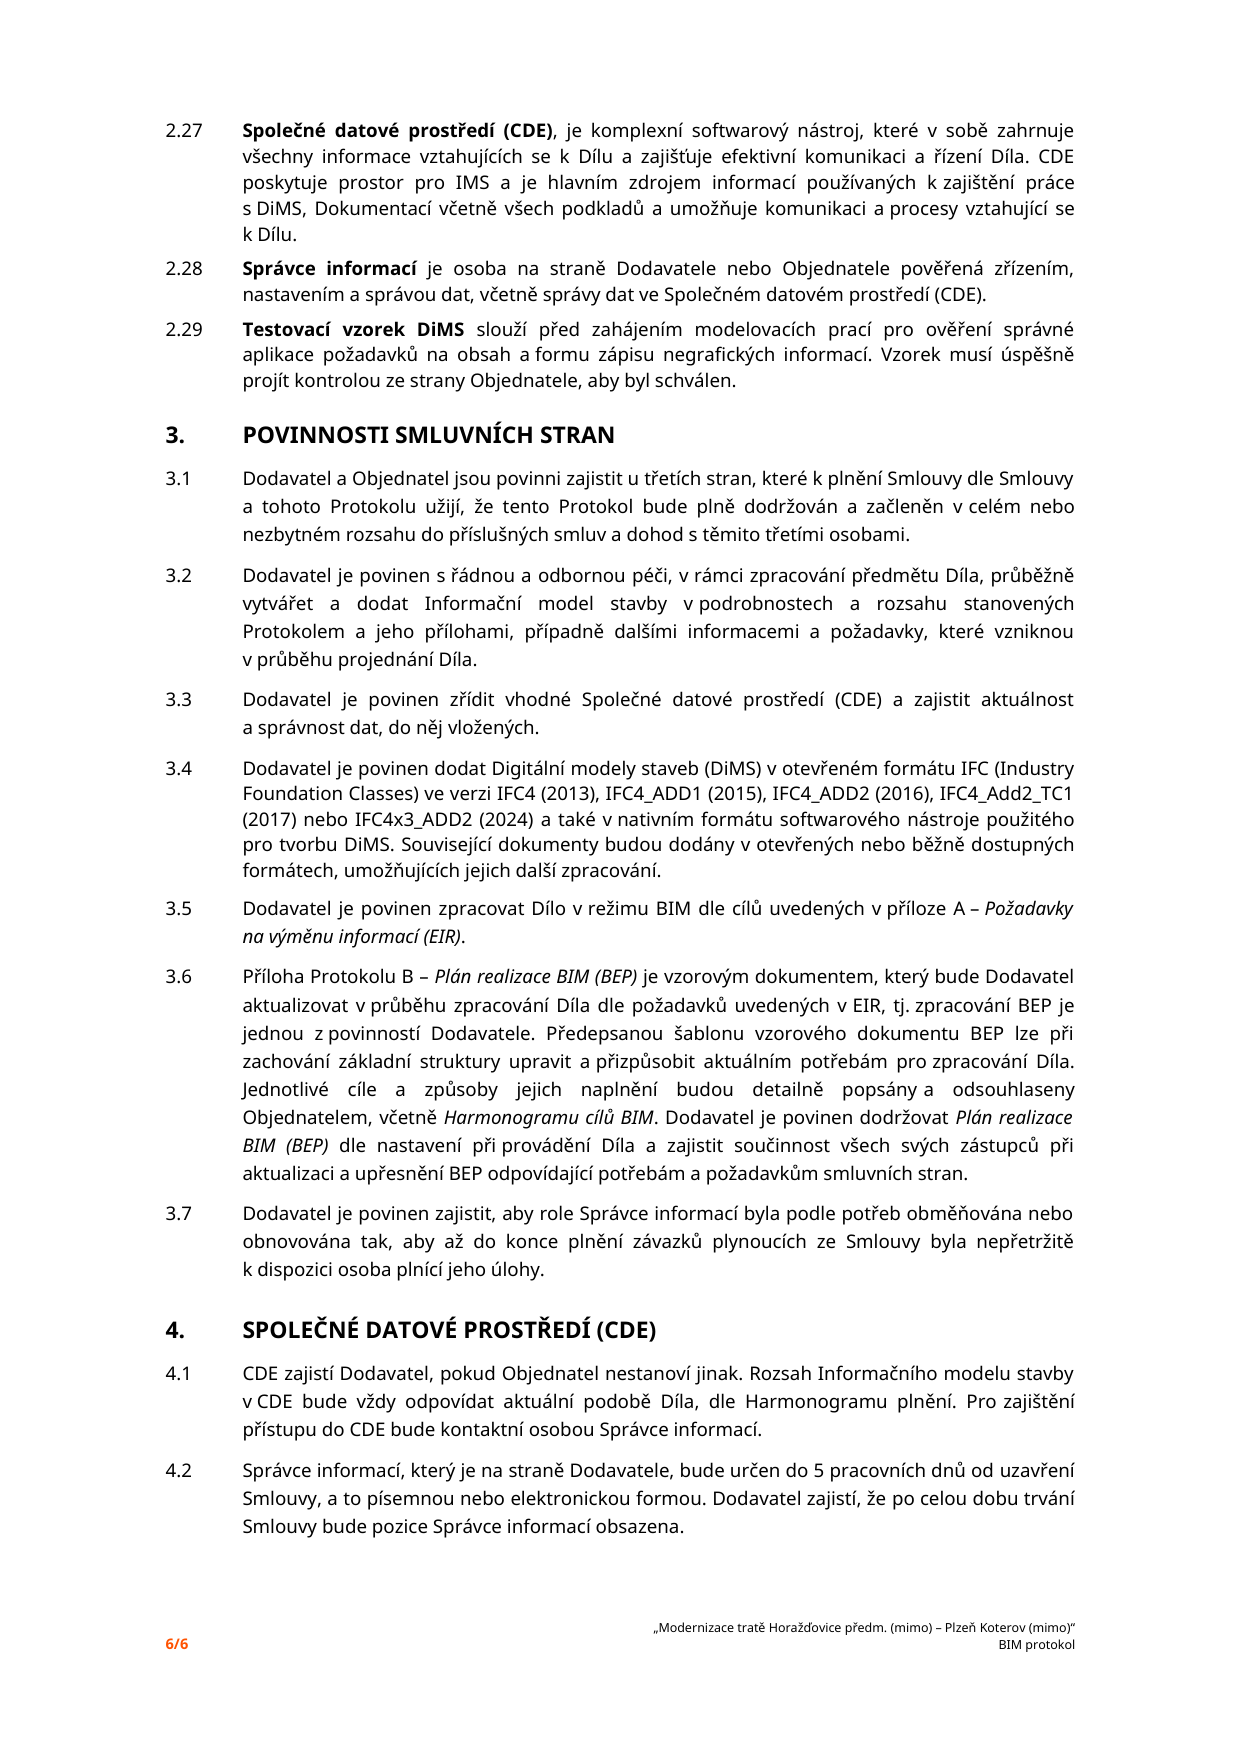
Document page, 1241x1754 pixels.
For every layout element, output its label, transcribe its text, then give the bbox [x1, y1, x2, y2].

text Dodavatel je povinen s řádnou a odbornou péči, v rámci zpracování předmětu Díla, průběžně vytvářet a dodat Informační model stavby v podrobnostech a rozsahu stanovených Protokolem a jeho přílohami, případně dalšími informacemi a požadavky, které vzniknou v průběhu projednání Díla. [165, 562, 1075, 672]
text Dodavatel je povinen zpracovat Dílo v režimu BIM dle cílů uvedených v příloze A – Požadavky na výměnu informací (EIR). [165, 895, 1075, 949]
text Dodavatel je povinen zřídit vhodné Společné datové prostředí (CDE) a zajistit aktuálnost a správnost dat, do něj vložených. [165, 687, 1075, 740]
text CDE zajistí Dodavatel, pokud Objednatel nestanoví jinak. Rozsah Informačního modelu stavby v CDE bude vždy odpovídat aktuální podobě Díla, dle Harmonogramu plnění. Pro zajištění přístupu do CDE bude kontaktní osobou Správce informací. [165, 1361, 1075, 1442]
text Společné datové prostředí (CDE), je komplexní softwarový nástroj, které v sobě zahrnuje všechny informace vztahujících se k Dílu a zajišťuje efektivní komunikaci a řízení Díla. CDE poskytuje prostor pro IMS a je hlavním zdrojem informací používaných k zajištění práce s DiMS, Dokumentací včetně všech podkladů a umožňuje komunikaci a procesy vztahující se k Dílu. [165, 118, 1075, 247]
text Dodavatel je povinen dodat Digitální modely staveb (DiMS) v otevřeném formátu IFC (Industry Foundation Classes) ve verzi IFC4 (2013), IFC4_ADD1 (2015), IFC4_ADD2 (2016), IFC4_Add2_TC1 (2017) nebo IFC4x3_ADD2 (2024) a také v nativním formátu softwarového nástroje použitého pro tvorbu DiMS. Související dokumenty budou dodány v otevřených nebo běžně dostupných formátech, umožňujících jejich další zpracování. [165, 755, 1075, 883]
text Povinnosti smluvních stran [165, 419, 1075, 450]
text Testovací vzorek DiMS slouží před zahájením modelovacích prací pro ověření správné aplikace požadavků na obsah a formu zápisu negrafických informací. Vzorek musí úspěšně projít kontrolou ze strany Objednatele, aby byl schválen. [165, 316, 1075, 393]
text Správce informací je osoba na straně Dodavatele nebo Objednatele pověřená zřízením, nastavením a správou dat, včetně správy dat ve Společném datovém prostředí (CDE). [165, 256, 1075, 307]
text Společné datové prostředí (CDE) [165, 1314, 1075, 1345]
text Příloha Protokolu B – Plán realizace BIM (BEP) je vzorovým dokumentem, který bude Dodavatel aktualizovat v průběhu zpracování Díla dle požadavků uvedených v EIR, tj. zpracování BEP je jednou z povinností Dodavatele. Předepsanou šablonu vzorového dokumentu BEP lze při zachování základní struktury upravit a přizpůsobit aktuálním potřebám pro zpracování Díla. Jednotlivé cíle a způsoby jejich naplnění budou detailně popsány a odsouhlaseny Objednatelem, včetně Harmonogramu cílů BIM. Dodavatel je povinen dodržovat Plán realizace BIM (BEP) dle nastavení při provádění Díla a zajistit součinnost všech svých zástupců při aktualizaci a upřesnění BEP odpovídající potřebám a požadavkům smluvních stran. [165, 964, 1075, 1186]
text Správce informací, který je na straně Dodavatele, bude určen do 5 pracovních dnů od uzavření Smlouvy, a to písemnou nebo elektronickou formou. Dodavatel zajistí, že po celou dobu trvání Smlouvy bude pozice Správce informací obsazena. [165, 1457, 1075, 1539]
text Dodavatel je povinen zajistit, aby role Správce informací byla podle potřeb obměňována nebo obnovována tak, aby až do konce plnění závazků plynoucích ze Smlouvy byla nepřetržitě k dispozici osoba plnící jeho úlohy. [165, 1201, 1075, 1282]
text Dodavatel a Objednatel jsou povinni zajistit u třetích stran, které k plnění Smlouvy dle Smlouvy a tohoto Protokolu užijí, že tento Protokol bude plně dodržován a začleněn v celém nebo nezbytném rozsahu do příslušných smluv a dohod s těmito třetími osobami. [165, 466, 1075, 547]
